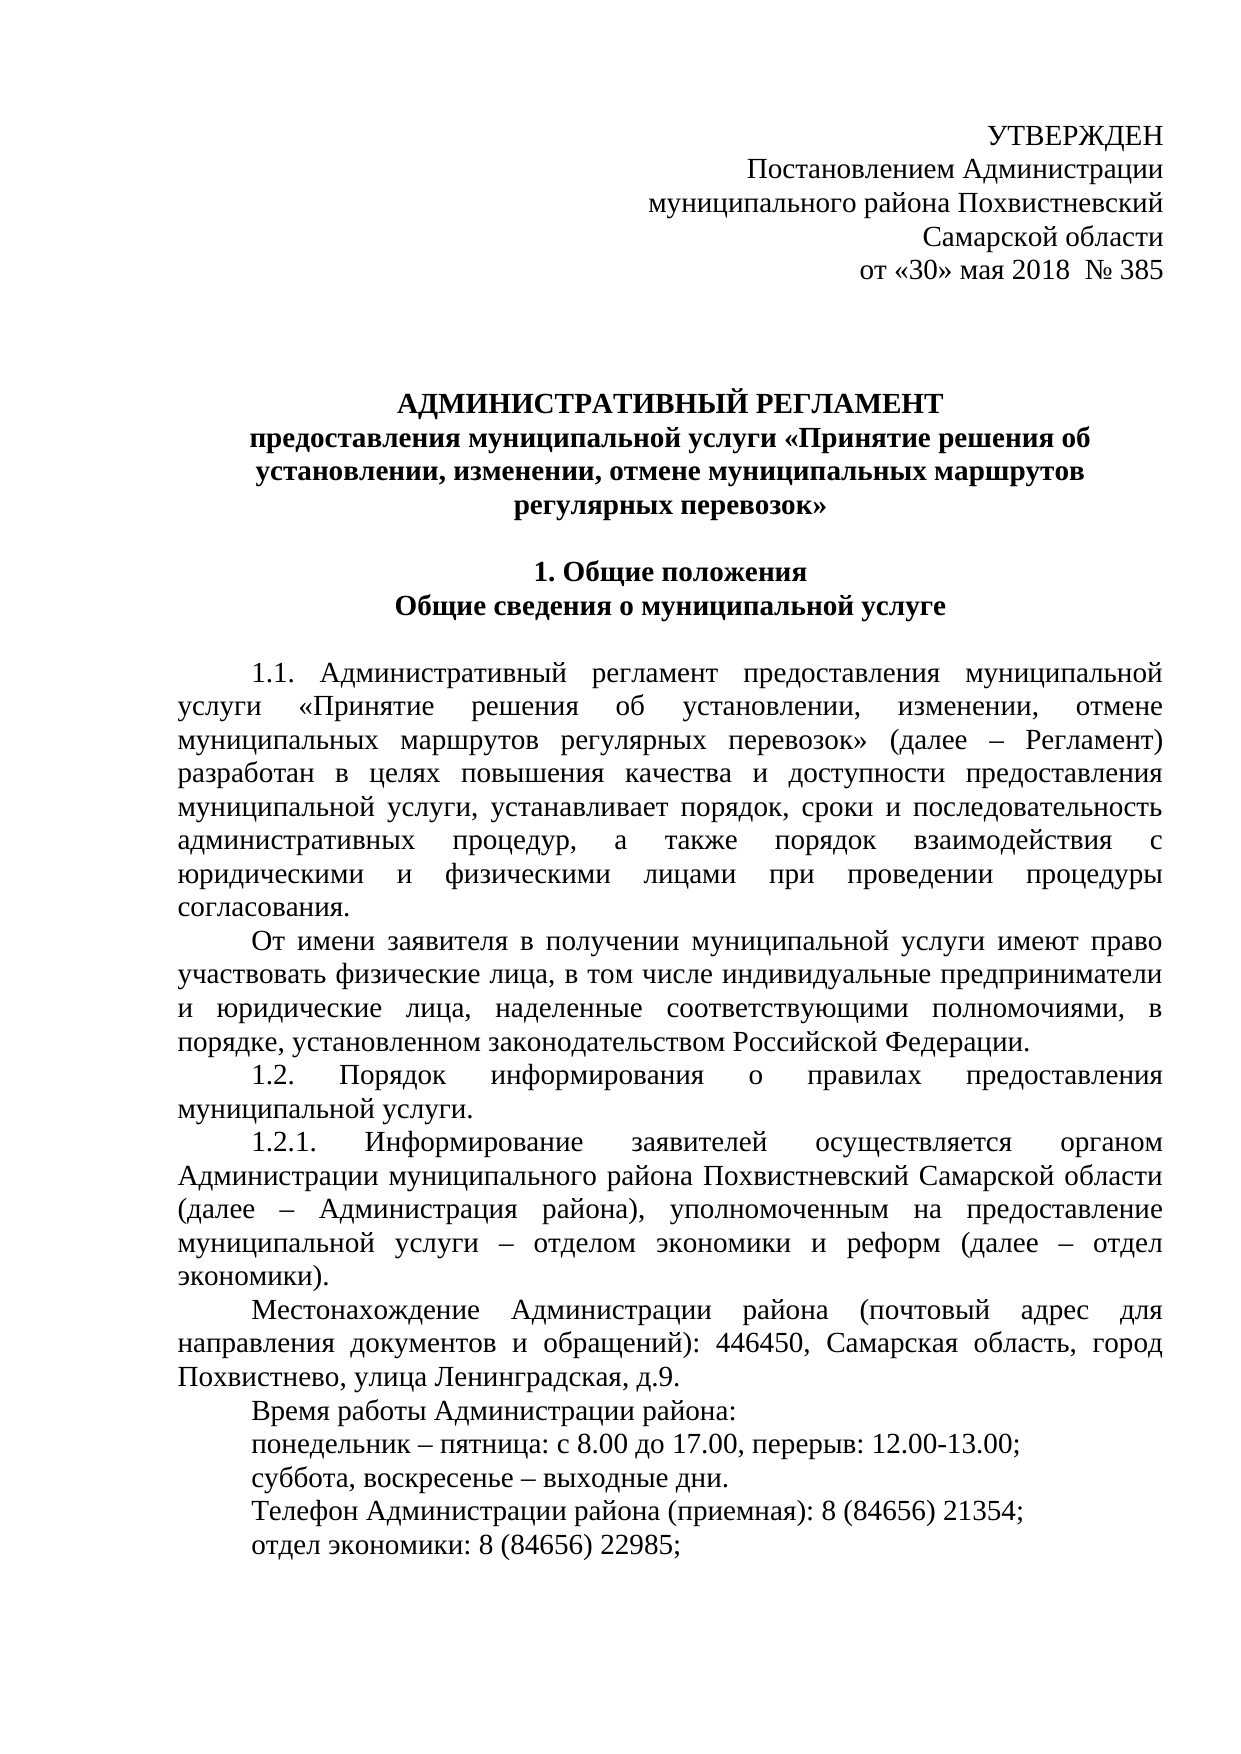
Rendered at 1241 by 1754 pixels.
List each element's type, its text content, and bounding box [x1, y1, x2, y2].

text Телефон Администрации района (приемная): 8 (84656) 21354; [177, 1493, 1163, 1527]
text понедельник – пятница: с 8.00 до 17.00, перерыв: 12.00-13.00; [177, 1426, 1163, 1460]
text Время работы Администрации района: [177, 1393, 1163, 1426]
text суббота, воскресенье – выходные дни. [177, 1460, 1163, 1493]
text Общие сведения о муниципальной услуге [177, 588, 1163, 621]
text от «30» мая 2018 № 385 [177, 252, 1163, 286]
text муниципального района Похвистневский [177, 185, 1163, 219]
text 1.1. Административный регламент предоставления муниципальной услуги «Принятие решения об установлении, изменении, отмене муниципальных маршрутов регулярных перевозок» (далее – Регламент) разработан в целях повышения качества и доступности предоставления муниципальной услуги, устанавливает порядок, сроки и последовательность административных процедур, а также порядок взаимодействия с юридическими и физическими лицами при проведении процедуры согласования. [177, 655, 1163, 923]
text АДМИНИСТРАТИВНЫЙ РЕГЛАМЕНТ [177, 386, 1163, 420]
text предоставления муниципальной услуги «Принятие решения об установлении, изменении, отмене муниципальных маршрутов регулярных перевозок» [177, 420, 1163, 521]
text Самарской области [177, 219, 1163, 252]
text отдел экономики: 8 (84656) 22985; [177, 1527, 1163, 1560]
text 1.2. Порядок информирования о правилах предоставления муниципальной услуги. [177, 1057, 1163, 1124]
text Местонахождение Администрации района (почтовый адрес для направления документов и обращений): 446450, Самарская область, город Похвистнево, улица Ленинградская, д.9. [177, 1292, 1163, 1393]
text От имени заявителя в получении муниципальной услуги имеют право участвовать физические лица, в том числе индивидуальные предприниматели и юридические лица, наделенные соответствующими полномочиями, в порядке, установленном законодательством Российской Федерации. [177, 923, 1163, 1057]
text Постановлением Администрации [177, 152, 1163, 185]
text УТВЕРЖДЕН [177, 118, 1163, 152]
text 1. Общие положения [177, 554, 1163, 588]
text 1.2.1. Информирование заявителей осуществляется органом Администрации муниципального района Похвистневский Самарской области (далее – Администрация района), уполномоченным на предоставление муниципальной услуги – отделом экономики и реформ (далее – отдел экономики). [177, 1124, 1163, 1292]
